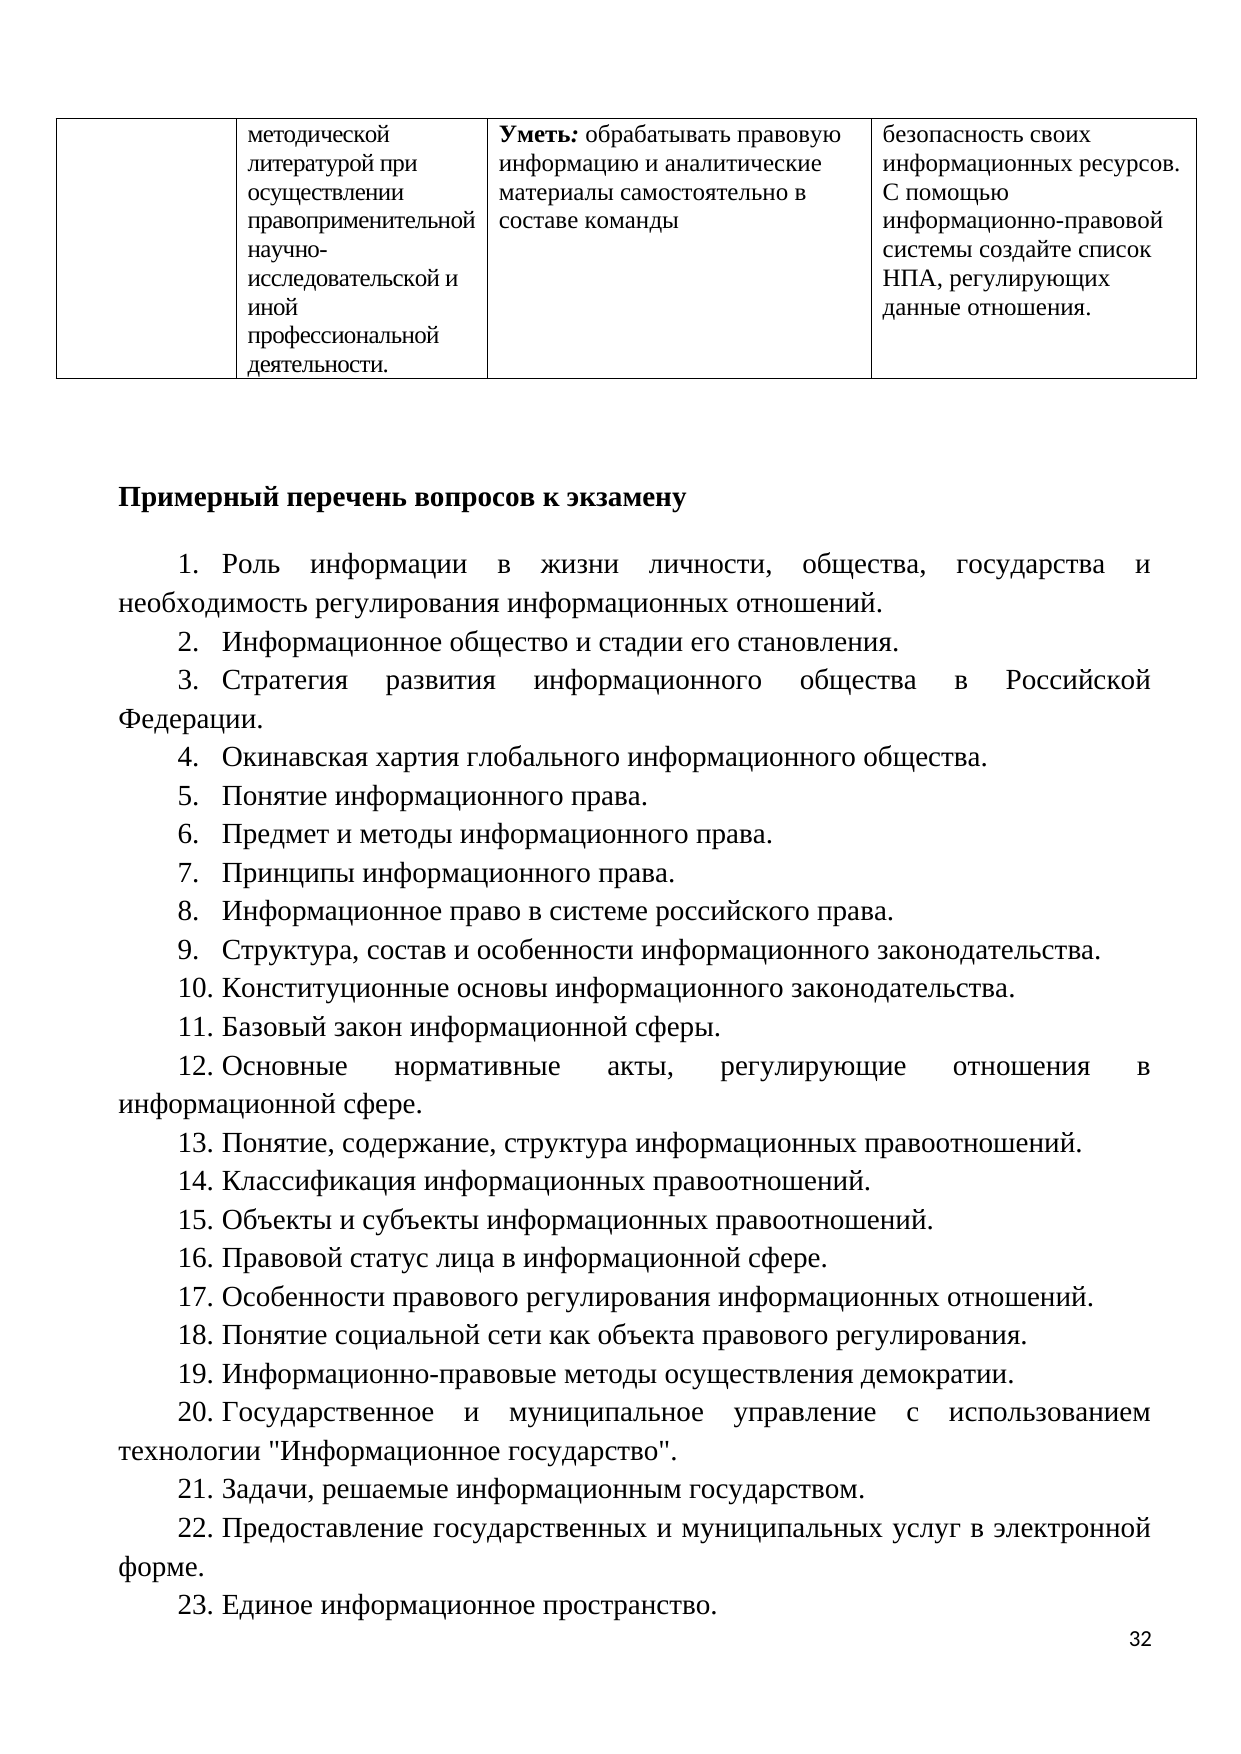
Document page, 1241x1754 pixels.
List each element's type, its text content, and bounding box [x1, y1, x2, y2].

text 6. Предмет и методы информационного права. [118, 816, 1152, 850]
text 10. Конституционные основы информационного законодательства. [118, 971, 1152, 1004]
text 7. Принципы информационного права. [118, 855, 1152, 888]
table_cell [237, 119, 487, 378]
text 9. Структура, состав и особенности информационного законодательства. [118, 932, 1152, 966]
text 18. Понятие социальной сети как объекта правового регулирования. [118, 1317, 1152, 1351]
text 2. Информационное общество и стадии его становления. [118, 624, 1152, 657]
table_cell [488, 119, 871, 378]
text 4. Окинавская хартия глобального информационного общества. [118, 739, 1152, 773]
text 22. Предоставление государственных и муниципальных услуг в электронной форме. [118, 1510, 1152, 1582]
text 19. Информационно-правовые методы осуществления демократии. [118, 1356, 1152, 1389]
text 17. Особенности правового регулирования информационных отношений. [118, 1279, 1152, 1312]
text 15. Объекты и субъекты информационных правоотношений. [118, 1202, 1152, 1235]
text 20. Государственное и муниципальное управление с использованием технологии "Информационное государство". [118, 1394, 1152, 1467]
text 8. Информационное право в системе российского права. [118, 893, 1152, 927]
text 5. Понятие информационного права. [118, 778, 1152, 811]
text 11. Базовый закон информационной сферы. [118, 1009, 1152, 1043]
text 16. Правовой статус лица в информационной сфере. [118, 1240, 1152, 1274]
text 21. Задачи, решаемые информационным государством. [118, 1472, 1152, 1505]
text Примерный перечень вопросов к экзамену [118, 479, 1152, 513]
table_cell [872, 119, 1196, 378]
text 12. Основные нормативные акты, регулирующие отношения в информационной сфере. [118, 1048, 1152, 1120]
text 1. Роль информации в жизни личности, общества, государства и необходимость регулирования информационных отношений. [118, 547, 1152, 619]
text 3. Стратегия развития информационного общества в Российской Федерации. [118, 662, 1152, 734]
text 14. Классификация информационных правоотношений. [118, 1163, 1152, 1197]
text 13. Понятие, содержание, структура информационных правоотношений. [118, 1125, 1152, 1158]
text 23. Единое информационное пространство. [118, 1587, 1152, 1621]
